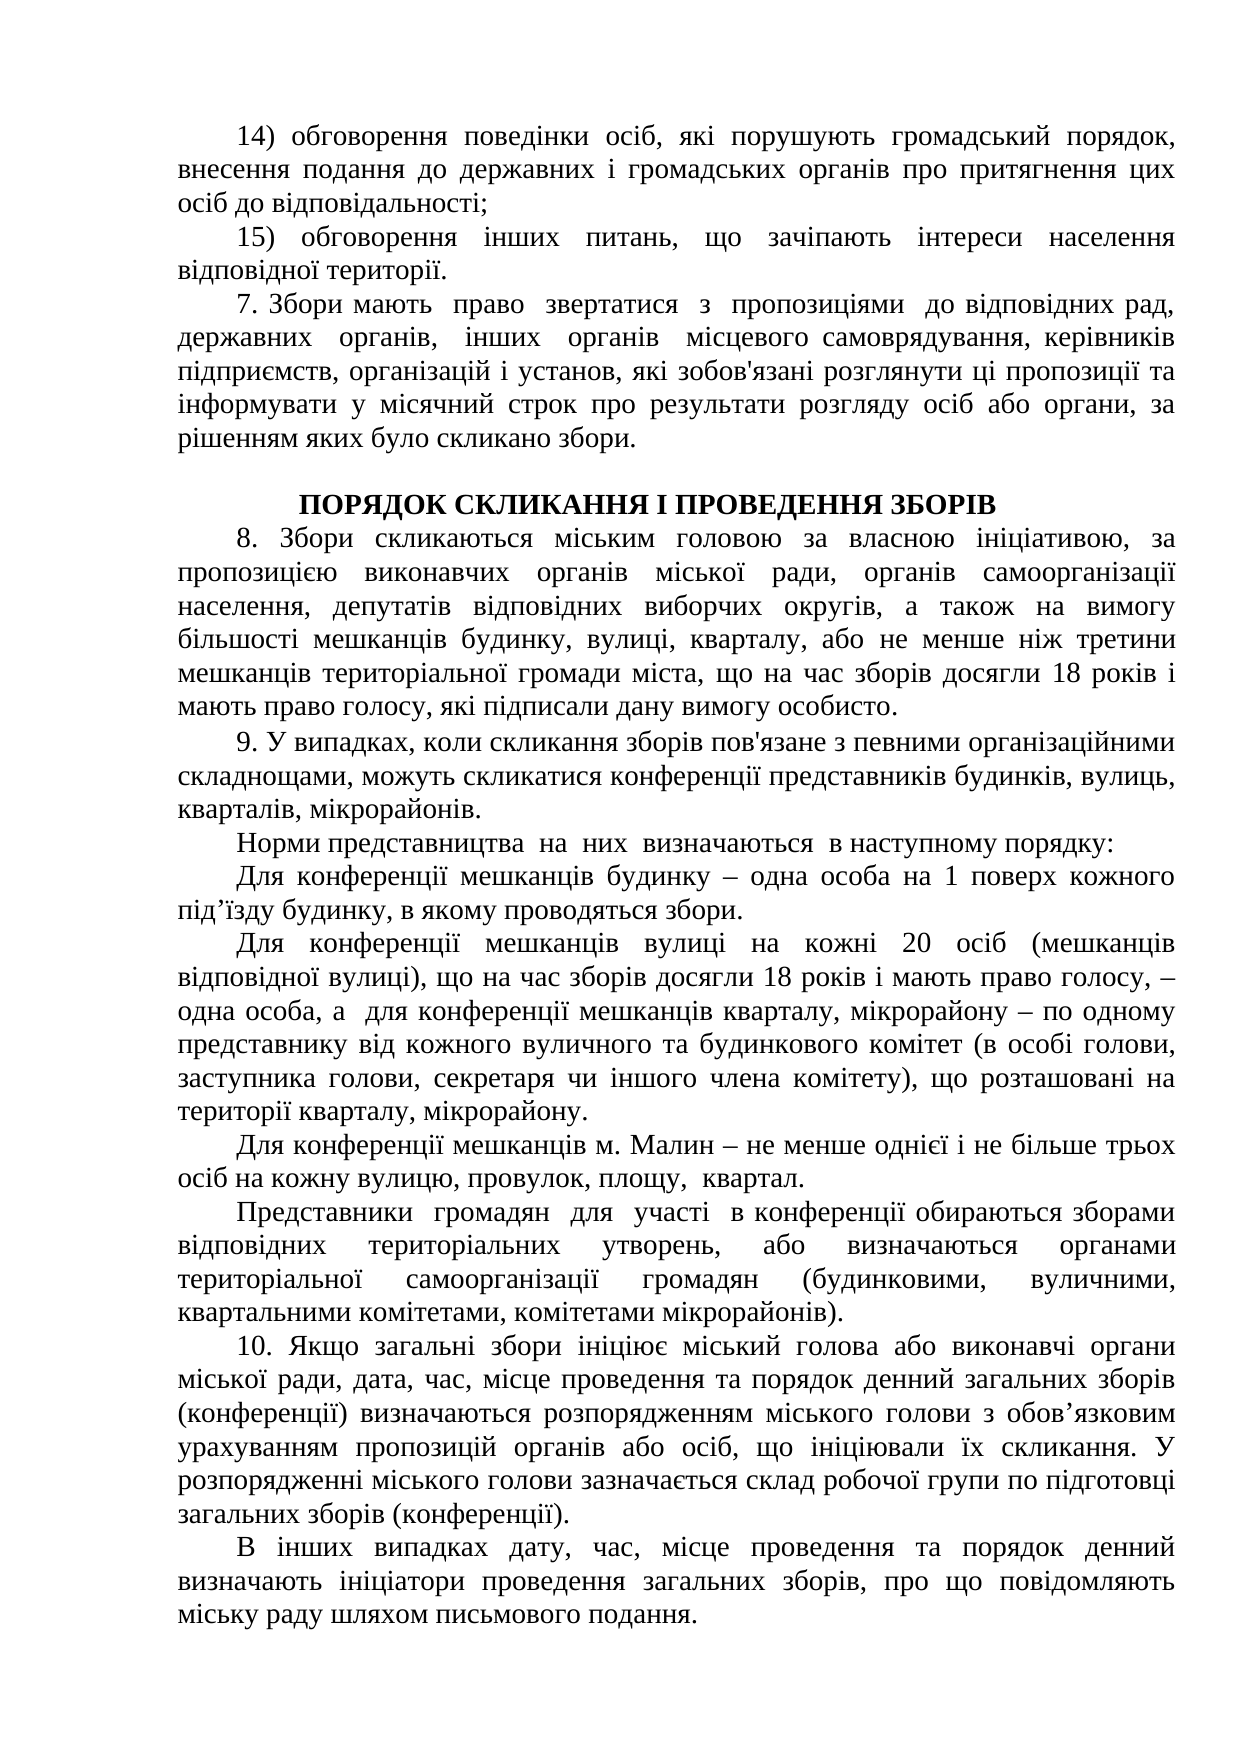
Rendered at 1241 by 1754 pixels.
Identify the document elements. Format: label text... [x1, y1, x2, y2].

text 9. У випадках, коли скликання зборів пов'язане з певними організаційними складнощами, можуть скликатися конференції представників будинків, вулиць, кварталів, мікрорайонів. [177, 724, 1177, 825]
text Представники громадян для участі в конференції обираються зборами відповідних територіальних утворень, або визначаються органами територіальної самоорганізації громадян (будинковими, вуличними, квартальними комітетами, комітетами мікрорайонів). [177, 1194, 1177, 1328]
text В інших випадках дату, час, місце проведення та порядок денний визначають ініціатори проведення загальних зборів, про що повідомляють міську раду шляхом письмового подання. [177, 1529, 1177, 1630]
text 15) обговорення інших питань, що зачіпають інтереси населення відповідної території. [177, 219, 1177, 286]
text 8. Збори скликаються міським головою за власною ініціативою, за пропозицією виконавчих органів міської ради, органів самоорганізації населення, депутатів відповідних виборчих округів, а також на вимогу більшості мешканців будинку, вулиці, кварталу, або не менше ніж третини мешканців територіальної громади міста, що на час зборів досягли 18 років і мають право голосу, які підписали дану вимогу особисто. [177, 521, 1177, 724]
text ПОРЯДОК СКЛИКАННЯ І ПРОВЕДЕННЯ ЗБОРІВ [177, 487, 1118, 521]
text Для конференції мешканців вулиці на кожні 20 осіб (мешканців відповідної вулиці), що на час зборів досягли 18 років і мають право голосу, – одна особа, а для конференції мешканців кварталу, мікрорайону – по одному представнику від кожного вуличного та будинкового комітет (в особі голови, заступника голови, секретаря чи іншого члена комітету), що розташовані на території кварталу, мікрорайону. [177, 926, 1177, 1127]
text Для конференції мешканців м. Малин – не менше однієї і не більше трьох осіб на кожну вулицю, провулок, площу, квартал. [177, 1127, 1177, 1194]
text Для конференції мешканців будинку – одна особа на 1 поверх кожного під’їзду будинку, в якому проводяться збори. [177, 858, 1177, 926]
text 10. Якщо загальні збори ініціює міський голова або виконавчі органи міської ради, дата, час, місце проведення та порядок денний загальних зборів (конференції) визначаються розпорядженням міського голови з обов’язковим урахуванням пропозицій органів або осіб, що ініціювали їх скликання. У розпорядженні міського голови зазначається склад робочої групи по підготовці загальних зборів (конференції). [177, 1328, 1177, 1529]
text 7. Збори мають право звертатися з пропозиціями до відповідних рад, державних органів, інших органів місцевого самоврядування, керівників підприємств, організацій і установ, які зобов'язані розглянути ці пропозиції та інформувати у місячний строк про результати розгляду осіб або органи, за рішенням яких було скликано збори. [177, 286, 1177, 453]
text Норми представництва на них визначаються в наступному порядку: [177, 825, 1177, 858]
text 14) обговорення поведінки осіб, які порушують громадський порядок, внесення подання до державних і громадських органів про притягнення цих осіб до відповідальності; [177, 118, 1177, 219]
